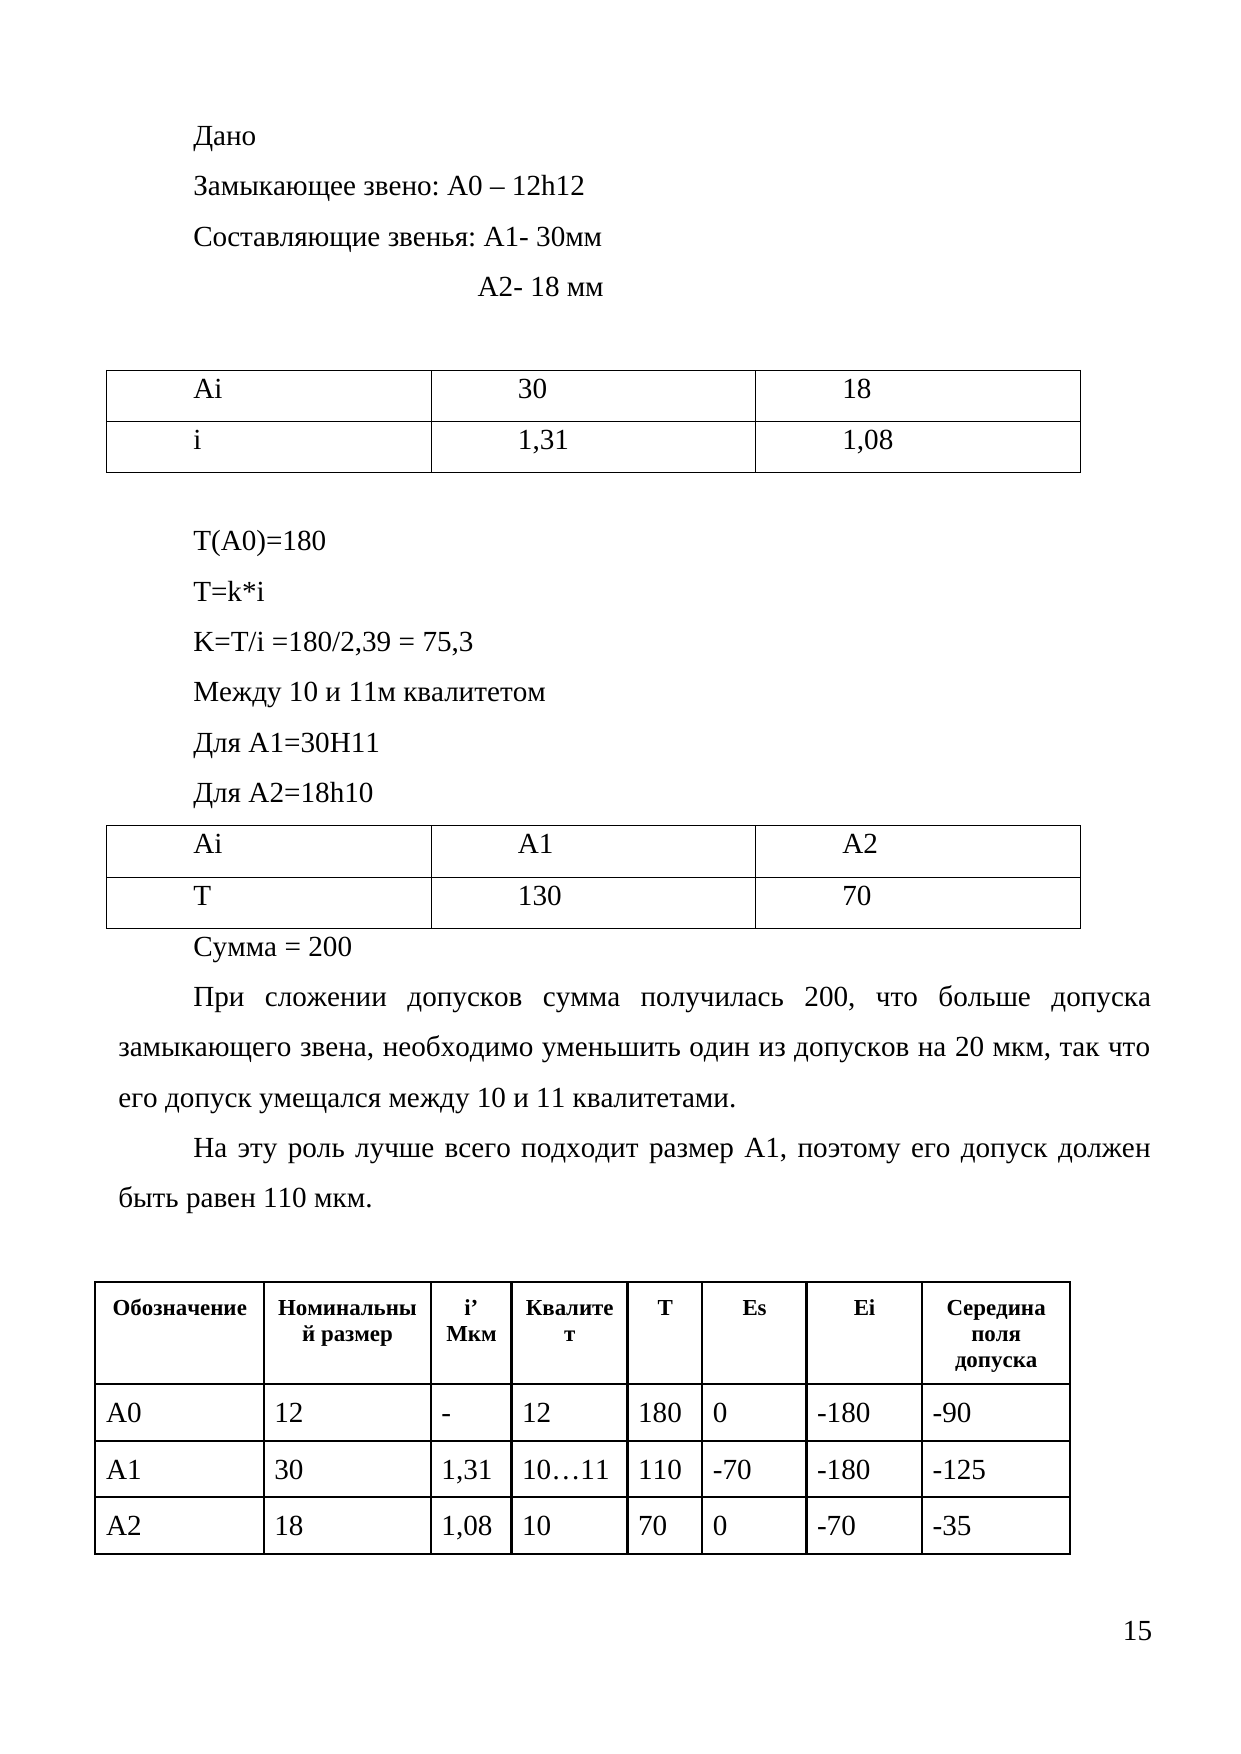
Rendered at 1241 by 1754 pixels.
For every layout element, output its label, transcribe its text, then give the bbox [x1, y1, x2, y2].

table_cell 0 [703, 1498, 805, 1552]
table_cell 1,08 [432, 1498, 510, 1552]
text Для A1=30H11 [118, 725, 1152, 758]
table_header Номинальный размер [265, 1283, 430, 1383]
table_cell T [107, 878, 431, 928]
table_cell 130 [432, 878, 755, 928]
table_header Квалитет [513, 1283, 626, 1383]
table_cell -70 [703, 1442, 805, 1496]
table_header Ai [107, 826, 431, 877]
table_cell 18 [265, 1498, 430, 1552]
table_cell -125 [923, 1442, 1069, 1496]
table_cell 10 [513, 1498, 626, 1552]
table_cell A1 [96, 1442, 263, 1496]
table_cell 1,31 [432, 422, 755, 472]
text Для A2=18h10 [118, 775, 1152, 809]
table_cell 180 [629, 1385, 701, 1439]
table_header Середина поля допуска [923, 1283, 1069, 1383]
table_header i’ Мкм [432, 1283, 510, 1383]
table_header Ai [107, 371, 431, 421]
table_cell 0 [703, 1385, 805, 1439]
text При сложении допусков сумма получилась 200, что больше допуска замыкающего звена, необходимо уменьшить один из допусков на 20 мкм, так что его допуск умещался между 10 и 11 квалитетами. [118, 979, 1152, 1113]
table_header Т [629, 1283, 701, 1383]
table_cell 1,08 [756, 422, 1080, 472]
text Между 10 и 11м квалитетом [118, 674, 1152, 708]
table_header 18 [756, 371, 1080, 421]
table_cell 1,31 [432, 1442, 510, 1496]
table_cell 12 [513, 1385, 626, 1439]
table_cell 30 [265, 1442, 430, 1496]
text Дано [118, 118, 1152, 152]
text K=T/i =180/2,39 = 75,3 [118, 624, 1152, 658]
table_cell i [107, 422, 431, 472]
table_cell -180 [808, 1385, 921, 1439]
text На эту роль лучше всего подходит размер А1, поэтому его допуск должен быть равен 110 мкм. [118, 1130, 1152, 1214]
text А2- 18 мм [118, 269, 1152, 303]
table_cell A2 [96, 1498, 263, 1552]
text Замыкающее звено: А0 – 12h12 [118, 168, 1152, 202]
table_header 30 [432, 371, 755, 421]
table_cell -90 [923, 1385, 1069, 1439]
table_header Ei [808, 1283, 921, 1383]
table_header Обозначение [96, 1283, 263, 1383]
table_cell 70 [756, 878, 1080, 928]
table_cell -180 [808, 1442, 921, 1496]
table_cell -70 [808, 1498, 921, 1552]
text Сумма = 200 [118, 929, 1152, 962]
table_cell - [432, 1385, 510, 1439]
table_cell 70 [629, 1498, 701, 1552]
table_cell -35 [923, 1498, 1069, 1552]
text T=k*i [118, 574, 1152, 607]
table_header Es [703, 1283, 805, 1383]
text Т(А0)=180 [118, 523, 1152, 557]
table_header A1 [432, 826, 755, 877]
table_cell 110 [629, 1442, 701, 1496]
text Составляющие звенья: А1- 30мм [118, 219, 1152, 252]
table_cell A0 [96, 1385, 263, 1439]
table_cell 12 [265, 1385, 430, 1439]
table_cell 10…11 [513, 1442, 626, 1496]
table_header A2 [756, 826, 1080, 877]
